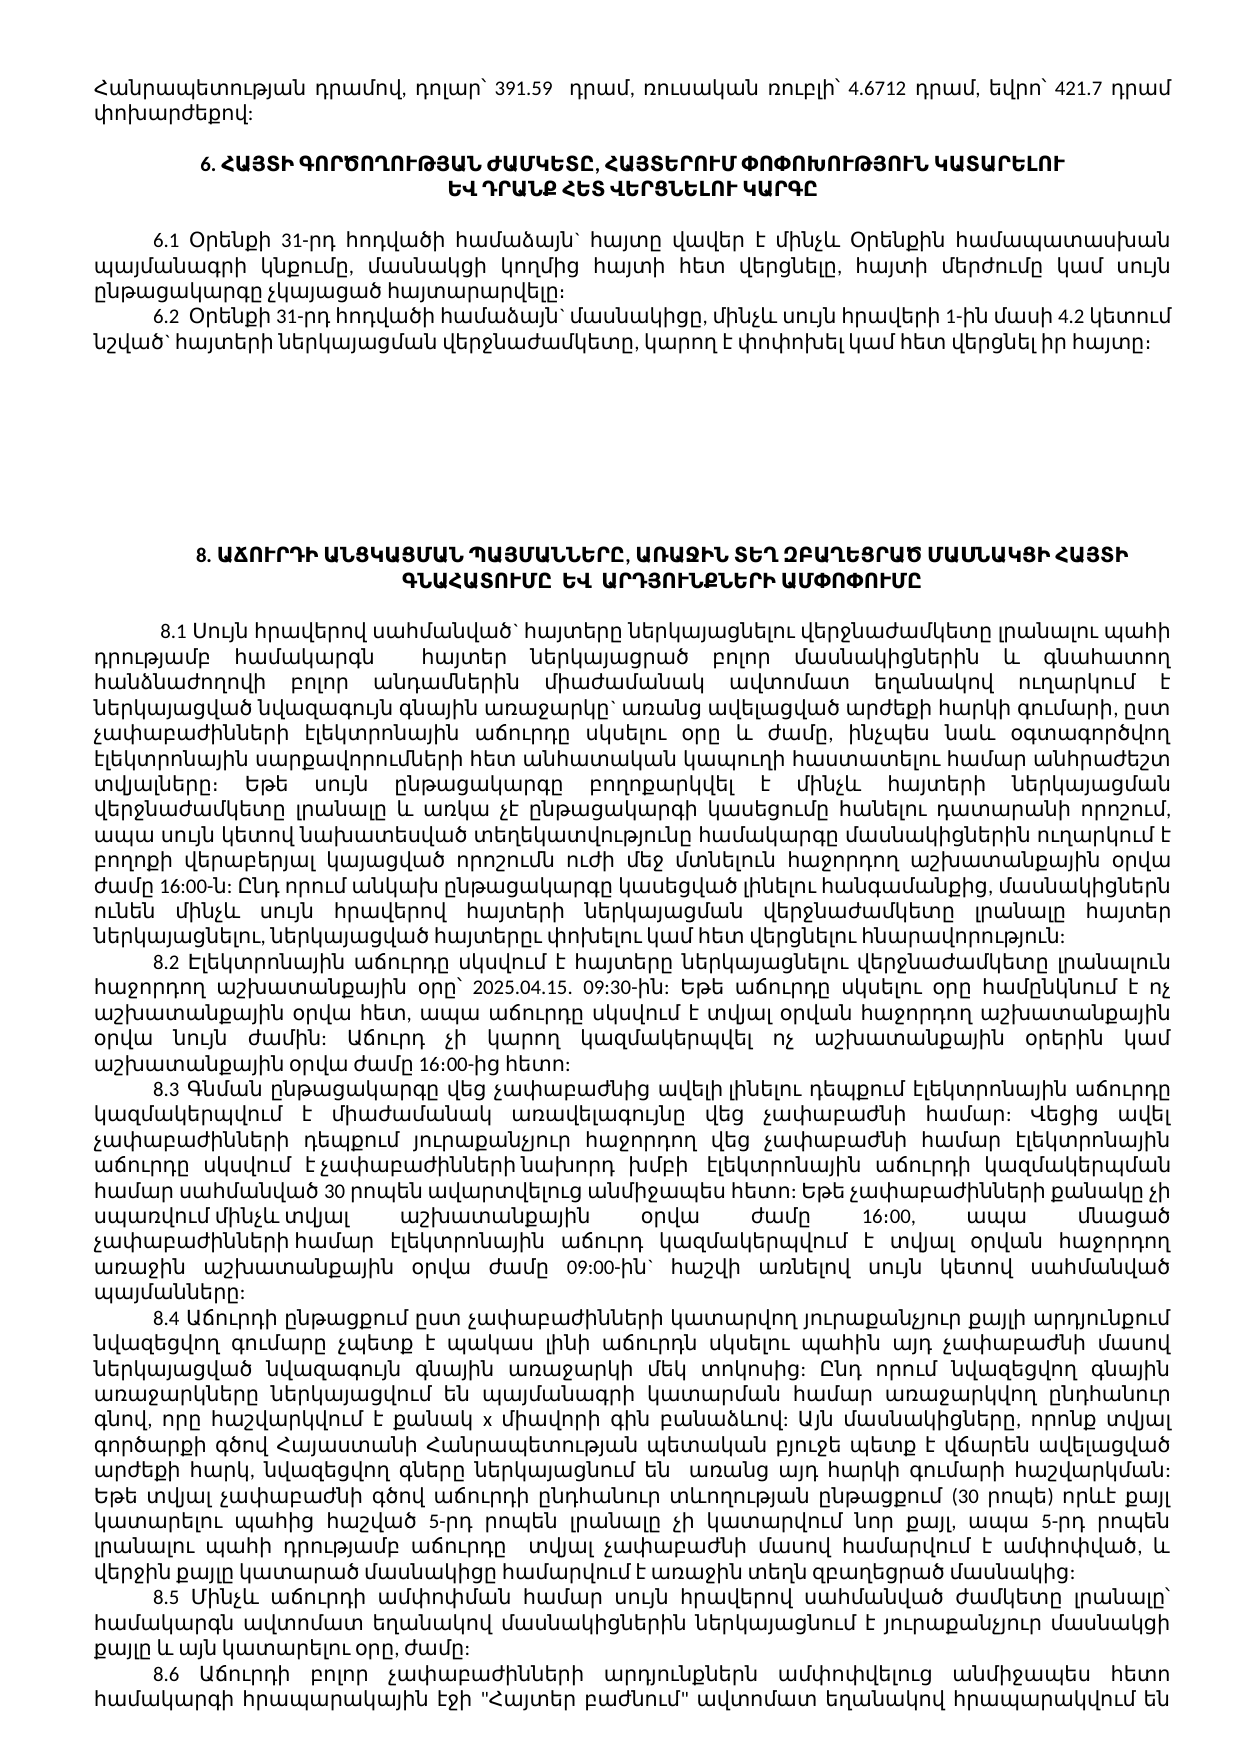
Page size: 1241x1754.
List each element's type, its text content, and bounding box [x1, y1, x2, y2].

text 8.4 Աճուրդի ընթացքում ըստ չափաբաժինների կատարվող յուրաքանչյուր քայլի արդյունքում նվազեցվող գումարը չպետք է պակաս լինի աճուրդն սկսելու պահին այդ չափաբաժնի մասով ներկայացված նվազագույն գնային առաջարկի մեկ տոկոսից: Ընդ որում նվազեցվող գնային առաջարկները ներկայացվում են պայմանագրի կատարման համար առաջարկվող ընդհանուր գնով, որը հաշվարկվում է քանակ x միավորի գին բանաձևով: Այն մասնակիցները, որոնք տվյալ գործարքի գծով Հայաստանի Հանրապետության պետական բյուջե պետք է վճարեն ավելացված արժեքի հարկ, նվազեցվող գները ներկայացնում են առանց այդ հարկի գումարի հաշվարկման: Եթե տվյալ չափաբաժնի գծով աճուրդի ընդհանուր տևողության ընթացքում (30 րոպե) որևէ քայլ կատարելու պահից հաշված 5-րդ րոպեն լրանալը չի կատարվում նոր քայլ, ապա 5-րդ րոպեն լրանալու պահի դրությամբ աճուրդը տվյալ չափաբաժնի մասով համարվում է ամփոփված, և վերջին քայլը կատարած մասնակիցը համարվում է առաջին տեղն զբաղեցրած մասնակից: [94, 1305, 1171, 1584]
text 6.1 Օրենքի 31-րդ հոդվածի համաձայն` հայտը վավեր է մինչև Օրենքին համապատասխան պայմանագրի կնքումը, մասնակցի կողմից հայտի հետ վերցնելը, հայտի մերժումը կամ սույն ընթացակարգը չկայացած հայտարարվելը։ [94, 227, 1171, 304]
text 6. ՀԱՅՏԻ ԳՈՐԾՈՂՈՒԹՅԱՆ ԺԱՄԿԵՏԸ, ՀԱՅՏԵՐՈՒՄ ՓՈՓՈԽՈՒԹՅՈՒՆ ԿԱՏԱՐԵԼՈՒ [94, 151, 1171, 177]
text 8.5 Մինչև աճուրդի ամփոփման համար սույն հրավերով սահմանված ժամկետը լրանալը՝ համակարգն ավտոմատ եղանակով մասնակիցներին ներկայացնում է յուրաքանչյուր մասնակցի քայլը և այն կատարելու օրը, ժամը: [94, 1584, 1171, 1661]
text ԵՎ ԴՐԱՆՔ ՀԵՏ ՎԵՐՑՆԵԼՈՒ ԿԱՐԳԸ [94, 177, 1171, 202]
text ԳՆԱՀԱՏՈՒՄԸ ԵՎ ԱՐԴՅՈՒՆՔՆԵՐԻ ԱՄՓՈՓՈՒՄԸ [94, 568, 1171, 593]
text 8.2 Էլեկտրոնային աճուրդը սկսվում է հայտերը ներկայացնելու վերջնաժամկետը լրանալուն հաջորդող աշխատանքային օրը՝ 2025.04.15. 09:30 -ին: Եթե աճուրդը սկսելու օրը համընկնում է ոչ աշխատանքային օրվա հետ, ապա աճուրդը սկսվում է տվյալ օրվան հաջորդող աշխատանքային օրվա նույն ժամին: Աճուրդ չի կարող կազմակերպվել ոչ աշխատանքային օրերին կամ աշխատանքային օրվա ժամը 16։00-ից հետո: [94, 949, 1171, 1076]
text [94, 75, 1171, 126]
text 8.1 Սույն հրավերով սահմանված` հայտերը ներկայացնելու վերջնաժամկետը լրանալու պահի դրությամբ համակարգն հայտեր ներկայացրած բոլոր մասնակիցներին և գնահատող հանձնաժողովի բոլոր անդամներին միաժամանակ ավտոմատ եղանակով ուղարկում է ներկայացված նվազագույն գնային առաջարկը` առանց ավելացված արժեքի հարկի գումարի, ըստ չափաբաժինների էլեկտրոնային աճուրդը սկսելու օրը և ժամը, ինչպես նաև օգտագործվող էլեկտրոնային սարքավորումների հետ անհատական կապուղի հաստատելու համար անհրաժեշտ տվյալները։ Եթե սույն ընթացակարգը բողոքարկվել է մինչև հայտերի ներկայացման վերջնաժամկետը լրանալը և առկա չէ ընթացակարգի կասեցումը հանելու դատարանի որոշում, ապա սույն կետով նախատեսված տեղեկատվությունը համակարգը մասնակիցներին ուղարկում է բողոքի վերաբերյալ կայացված որոշումն ուժի մեջ մտնելուն հաջորդող աշխատանքային օրվա ժամը 16:00-ն: Ընդ որում անկախ ընթացակարգը կասեցված լինելու հանգամանքից, մասնակիցներն ունեն մինչև սույն հրավերով հայտերի ներկայացման վերջնաժամկետը լրանալը հայտեր ներկայացնելու, ներկայացված հայտերըւ փոխելու կամ հետ վերցնելու հնարավորություն: [94, 619, 1171, 949]
text 8. ԱՃՈՒՐԴԻ ԱՆՑԿԱՑՄԱՆ ՊԱՅՄԱՆՆԵՐԸ, ԱՌԱՋԻՆ ՏԵՂ ԶԲԱՂԵՑՐԱԾ ՄԱՍՆԱԿՑԻ ՀԱՅՏԻ [94, 542, 1171, 568]
text 8.3 Գնման ընթացակարգը վեց չափաբաժնից ավելի լինելու դեպքում էլեկտրոնային աճուրդը կազմակերպվում է միաժամանակ առավելագույնը վեց չափաբաժնի համար: Վեցից ավել չափաբաժինների դեպքում յուրաքանչյուր հաջորդող վեց չափաբաժնի համար էլեկտրոնային աճուրդը սկսվում է չափաբաժինների նախորդ խմբի էլեկտրոնային աճուրդի կազմակերպման համար սահմանված 30 րոպեն ավարտվելուց անմիջապես հետո: Եթե չափաբաժինների քանակը չի սպառվում մինչև տվյալ աշխատանքային օրվա ժամը 16։00, ապա մնացած չափաբաժինների համար էլեկտրոնային աճուրդ կազմակերպվում է տվյալ օրվան հաջորդող առաջին աշխատանքային օրվա ժամը 09:00-ին` հաշվի առնելով սույն կետով սահմանված պայմանները: [94, 1076, 1171, 1305]
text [94, 1661, 1171, 1712]
text 6.2 Օրենքի 31-րդ հոդվածի համաձայն` մասնակիցը, մինչև սույն հրավերի 1-ին մասի 4.2 կետում նշված` հայտերի ներկայացման վերջնաժամկետը, կարող է փոփոխել կամ հետ վերցնել իր հայտը։ [94, 304, 1171, 354]
